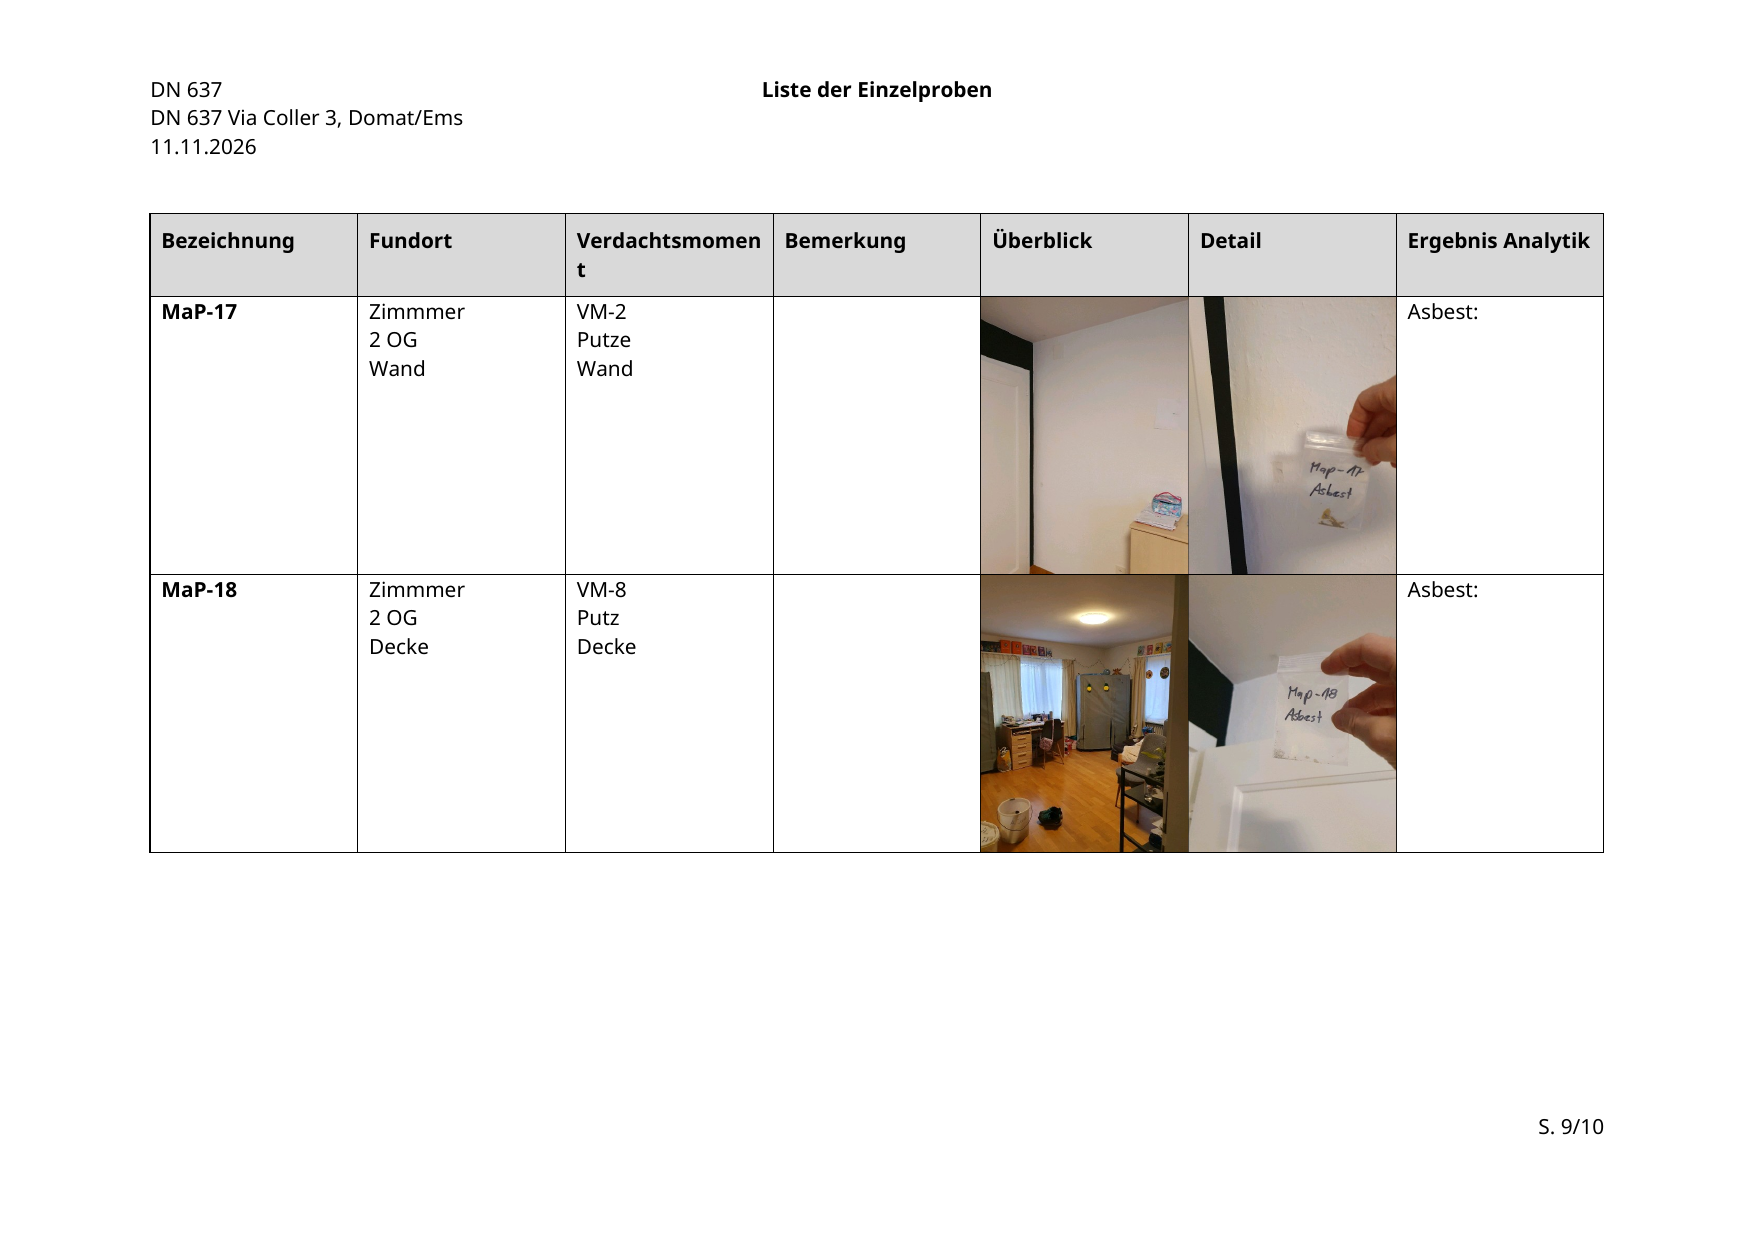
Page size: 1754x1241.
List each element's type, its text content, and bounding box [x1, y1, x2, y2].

table_cell Asbest: [1397, 297, 1603, 574]
table_header Detail [1189, 214, 1396, 296]
table_cell Zimmmer 2 OG Wand [358, 297, 565, 574]
table_cell [774, 575, 980, 852]
table_header Bemerkung [774, 214, 980, 296]
table_header Verdachtsmoment [566, 214, 773, 296]
table_cell Asbest: [1397, 575, 1603, 852]
table_header Bezeichnung [151, 214, 357, 296]
table_header Überblick [981, 214, 1188, 296]
picture [980, 297, 1397, 574]
table_cell Zimmmer 2 OG Decke [358, 575, 565, 852]
table_cell MaP-18 [151, 575, 357, 852]
table_cell VM-2 Putze Wand [566, 297, 773, 574]
table_cell MaP-17 [151, 297, 357, 574]
table_header Ergebnis Analytik [1397, 214, 1603, 296]
table_header Fundort [358, 214, 565, 296]
table_cell VM-8 Putz Decke [566, 575, 773, 852]
picture [980, 575, 1397, 852]
table_cell [774, 297, 980, 574]
